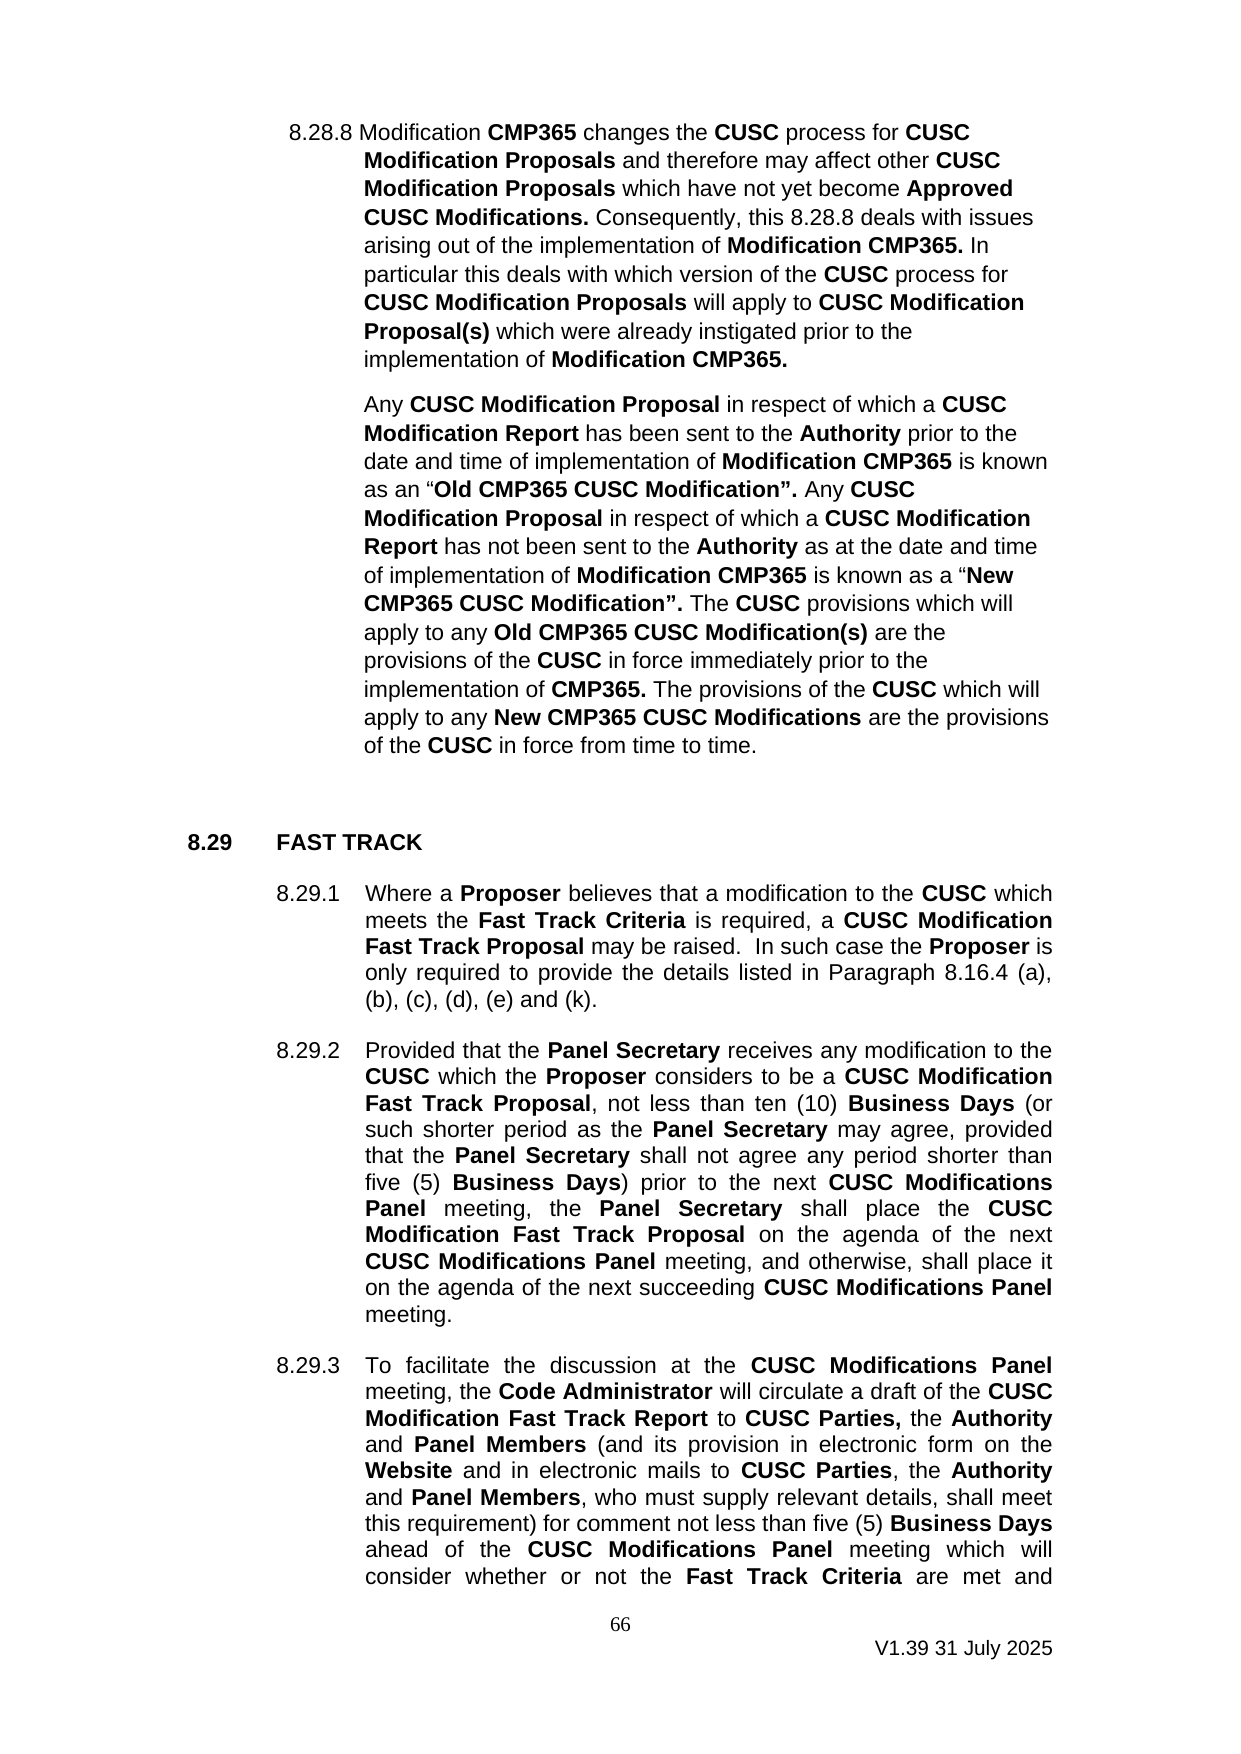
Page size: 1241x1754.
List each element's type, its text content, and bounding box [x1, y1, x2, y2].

text 8.28.8 Modification CMP365 changes the CUSC process for CUSC Modification Proposals and therefore may affect other CUSC Modification Proposals which have not yet become Approved CUSC Modifications. Consequently, this 8.28.8 deals with issues arising out of the implementation of Modification CMP365. In particular this deals with which version of the CUSC process for CUSC Modification Proposals will apply to CUSC Modification Proposal(s) which were already instigated prior to the implementation of Modification CMP365. [289, 118, 1053, 372]
subtitle Where a Proposer believes that a modification to the CUSC which meets the Fast Track Criteria is required, a CUSC Modification Fast Track Proposal may be raised. In such case the Proposer is only required to provide the details listed in Paragraph 8.16.4 (a), (b), (c), (d), (e) and (k). [276, 880, 1053, 1012]
subtitle Provided that the Panel Secretary receives any modification to the CUSC which the Proposer considers to be a CUSC Modification Fast Track Proposal, not less than ten (10) Business Days (or such shorter period as the Panel Secretary may agree, provided that the Panel Secretary shall not agree any period shorter than five (5) Business Days) prior to the next CUSC Modifications Panel meeting, the Panel Secretary shall place the CUSC Modification Fast Track Proposal on the agenda of the next CUSC Modifications Panel meeting, and otherwise, shall place it on the agenda of the next succeeding CUSC Modifications Panel meeting. [276, 1037, 1053, 1327]
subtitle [276, 1352, 1053, 1589]
subtitle FAST TRACK [187, 829, 1053, 855]
text Any CUSC Modification Proposal in respect of which a CUSC Modification Report has been sent to the Authority prior to the date and time of implementation of Modification CMP365 is known as an “Old CMP365 CUSC Modification”. Any CUSC Modification Proposal in respect of which a CUSC Modification Report has not been sent to the Authority as at the date and time of implementation of Modification CMP365 is known as a “New CMP365 CUSC Modification”. The CUSC provisions which will apply to any Old CMP365 CUSC Modification(s) are the provisions of the CUSC in force immediately prior to the implementation of CMP365. The provisions of the CUSC which will apply to any New CMP365 CUSC Modifications are the provisions of the CUSC in force from time to time. [364, 391, 1053, 759]
